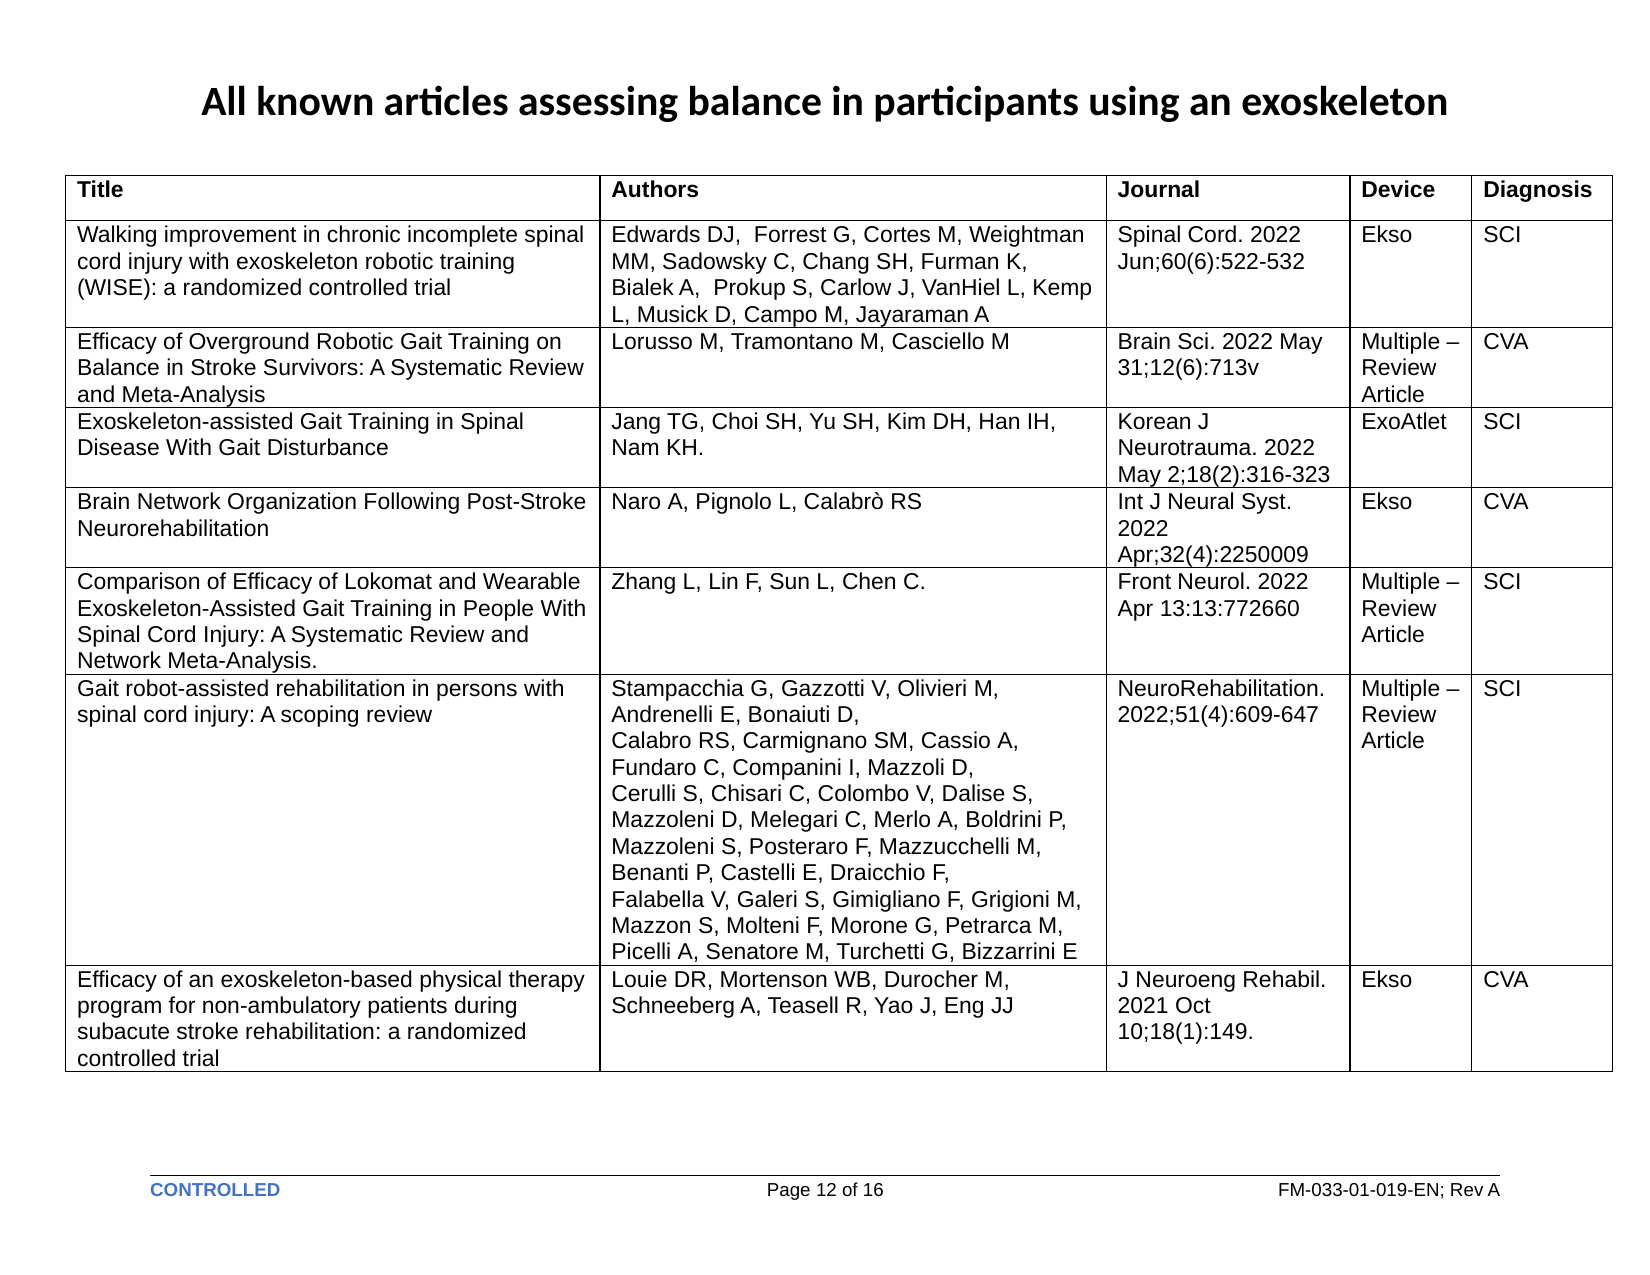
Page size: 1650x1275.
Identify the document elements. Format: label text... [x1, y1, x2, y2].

table_cell Exoskeleton-assisted Gait Training in Spinal Disease With Gait Disturbance [66, 408, 599, 487]
table_cell Ekso [1351, 488, 1471, 567]
table_cell Multiple – Review Article [1351, 675, 1471, 964]
table_cell Brain Network Organization Following Post-Stroke Neurorehabilitation [66, 488, 599, 567]
table_cell Brain Sci. 2022 May 31;12(6):713v [1107, 328, 1349, 407]
table_cell Comparison of Efficacy of Lokomat and Wearable Exoskeleton-Assisted Gait Training in People With Spinal Cord Injury: A Systematic Review and Network Meta-Analysis. [66, 568, 599, 674]
table_cell Ekso [1351, 221, 1471, 327]
table_cell Naro A, Pignolo L, Calabrò RS [601, 488, 1106, 567]
table_header Diagnosis [1472, 176, 1612, 220]
table_cell Zhang L, Lin F, Sun L, Chen C. [601, 568, 1106, 674]
table_cell Front Neurol. 2022 Apr 13:13:772660 [1107, 568, 1349, 674]
table_cell Spinal Cord. 2022 Jun;60(6):522-532 [1107, 221, 1349, 327]
table_header Journal [1107, 176, 1349, 220]
table_header Device [1351, 176, 1471, 220]
table_cell Edwards DJ, Forrest G, Cortes M, Weightman MM, Sadowsky C, Chang SH, Furman K, Bialek A, Prokup S, Carlow J, VanHiel L, Kemp L, Musick D, Campo M, Jayaraman A [601, 221, 1106, 327]
table_cell Multiple – Review Article [1351, 568, 1471, 674]
table_header Title [66, 176, 599, 220]
table_cell CVA [1472, 328, 1612, 407]
table_cell Lorusso M, Tramontano M, Casciello M [601, 328, 1106, 407]
table_cell Efficacy of Overground Robotic Gait Training on Balance in Stroke Survivors: A Systematic Review and Meta-Analysis [66, 328, 599, 407]
table_cell Int J Neural Syst. 2022 Apr;32(4):2250009 [1107, 488, 1349, 567]
table_cell CVA [1472, 488, 1612, 567]
table_cell SCI [1472, 221, 1612, 327]
table_cell Stampacchia G, Gazzotti V, Olivieri M, Andrenelli E, Bonaiuti D, Calabro RS, Carmignano SM, Cassio A, Fundaro C, Companini I, Mazzoli D, Cerulli S, Chisari C, Colombo V, Dalise S, Mazzoleni D, Melegari C, Merlo A, Boldrini P, Mazzoleni S, Posteraro F, Mazzucchelli M, Benanti P, Castelli E, Draicchio F, Falabella V, Galeri S, Gimigliano F, Grigioni M, Mazzon S, Molteni F, Morone G, Petrarca M, Picelli A, Senatore M, Turchetti G, Bizzarrini E [601, 675, 1106, 964]
table_cell Louie DR, Mortenson WB, Durocher M, Schneeberg A, Teasell R, Yao J, Eng JJ [601, 966, 1106, 1071]
table_cell SCI [1472, 568, 1612, 674]
table_cell Multiple – Review Article [1351, 328, 1471, 407]
table_cell Ekso [1351, 966, 1471, 1071]
table_cell SCI [1472, 675, 1612, 964]
table_cell CVA [1472, 966, 1612, 1071]
table_cell Korean J Neurotrauma. 2022 May 2;18(2):316-323 [1107, 408, 1349, 487]
table_cell NeuroRehabilitation. 2022;51(4):609-647 [1107, 675, 1349, 964]
table_cell Efficacy of an exoskeleton-based physical therapy program for non-ambulatory patients during subacute stroke rehabilitation: a randomized controlled trial [66, 966, 599, 1071]
table_cell J Neuroeng Rehabil. 2021 Oct 10;18(1):149. [1107, 966, 1349, 1071]
table_header Authors [601, 176, 1106, 220]
table_cell SCI [1472, 408, 1612, 487]
table_cell ExoAtlet [1351, 408, 1471, 487]
table_cell Walking improvement in chronic incomplete spinal cord injury with exoskeleton robotic training (WISE): a randomized controlled trial [66, 221, 599, 327]
table_cell Jang TG, Choi SH, Yu SH, Kim DH, Han IH, Nam KH. [601, 408, 1106, 487]
table_cell Gait robot-assisted rehabilitation in persons with spinal cord injury: A scoping review [66, 675, 599, 964]
